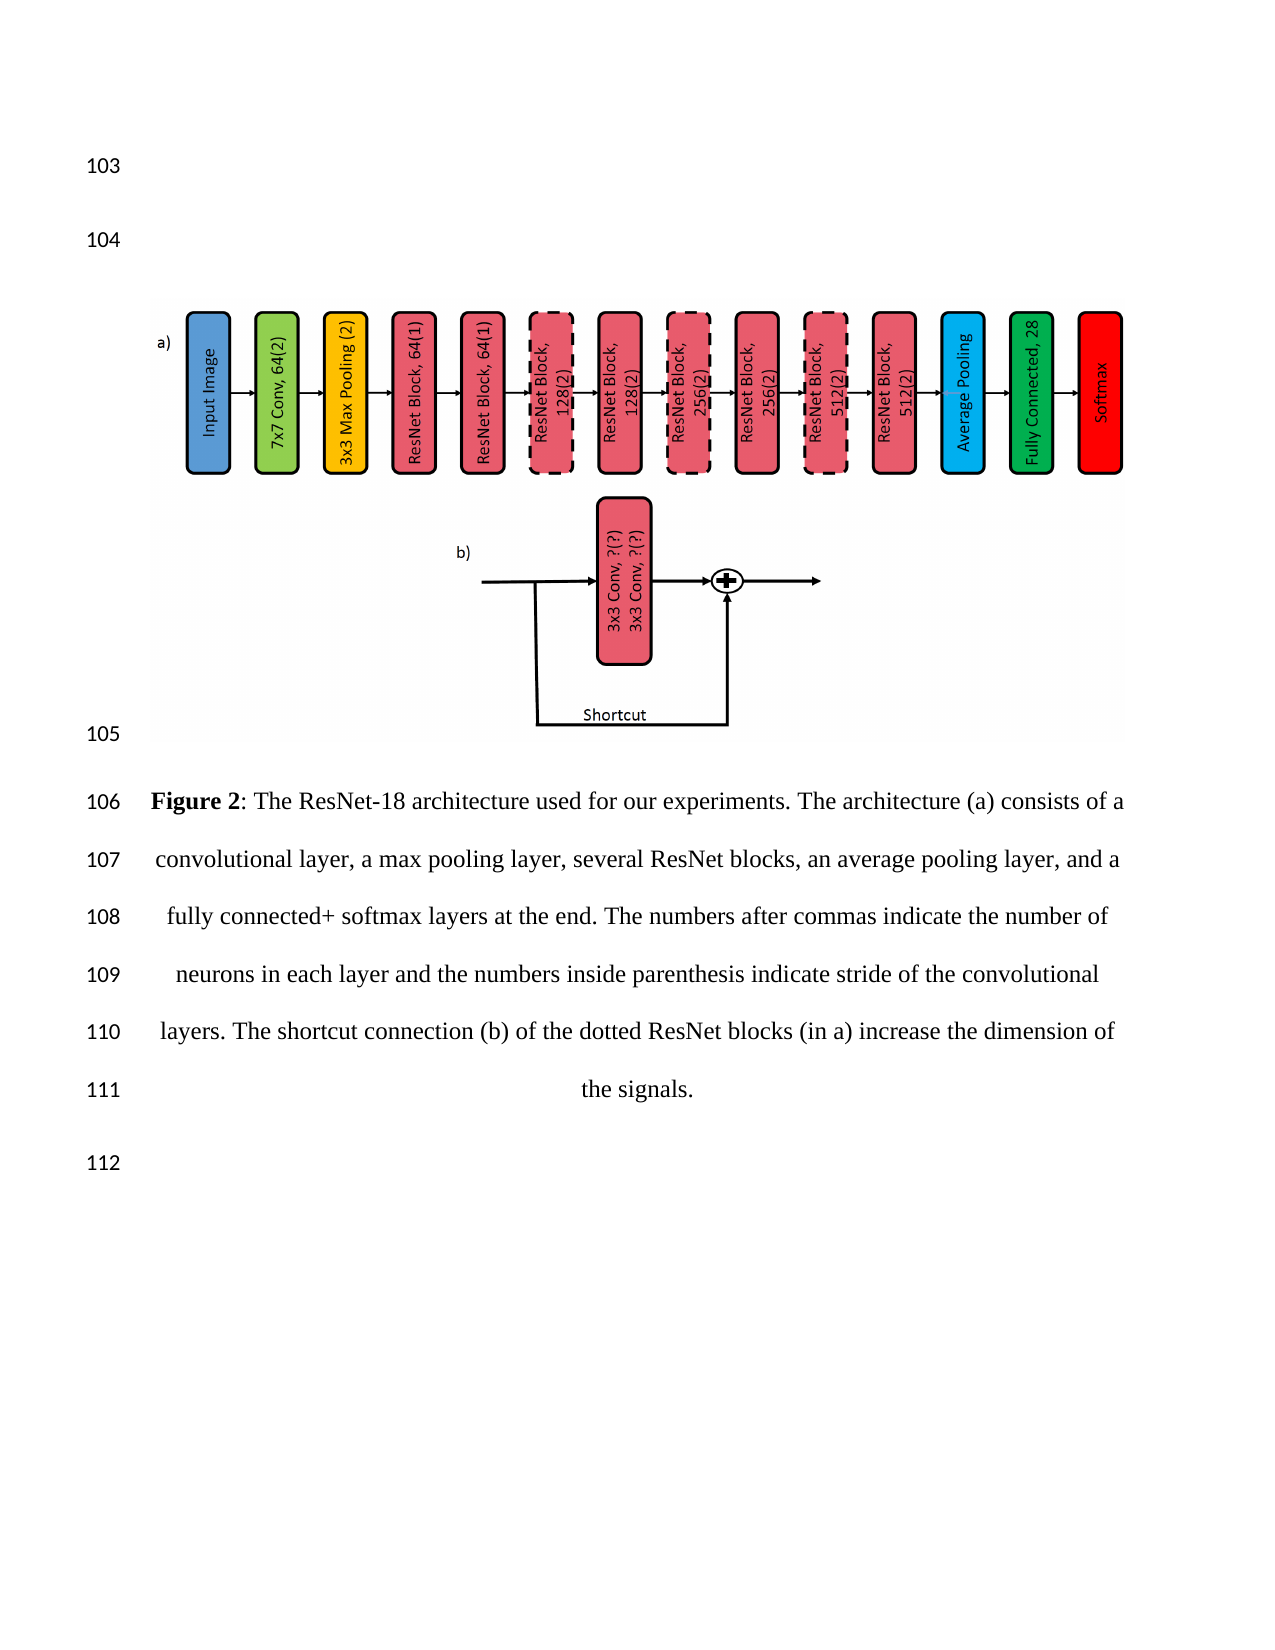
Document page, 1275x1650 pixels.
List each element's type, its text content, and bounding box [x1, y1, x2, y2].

text Figure 2: The ResNet-18 architecture used for our experiments. The architecture (a) consists of a convolutional layer, a max pooling layer, several ResNet blocks, an average pooling layer, and a fully connected+ softmax layers at the end. The numbers after commas indicate the number of neurons in each layer and the numbers inside parenthesis indicate stride of the convolutional layers. The shortcut connection (b) of the dotted ResNet blocks (in a) increase the dimension of the signals. [150, 786, 1125, 1102]
